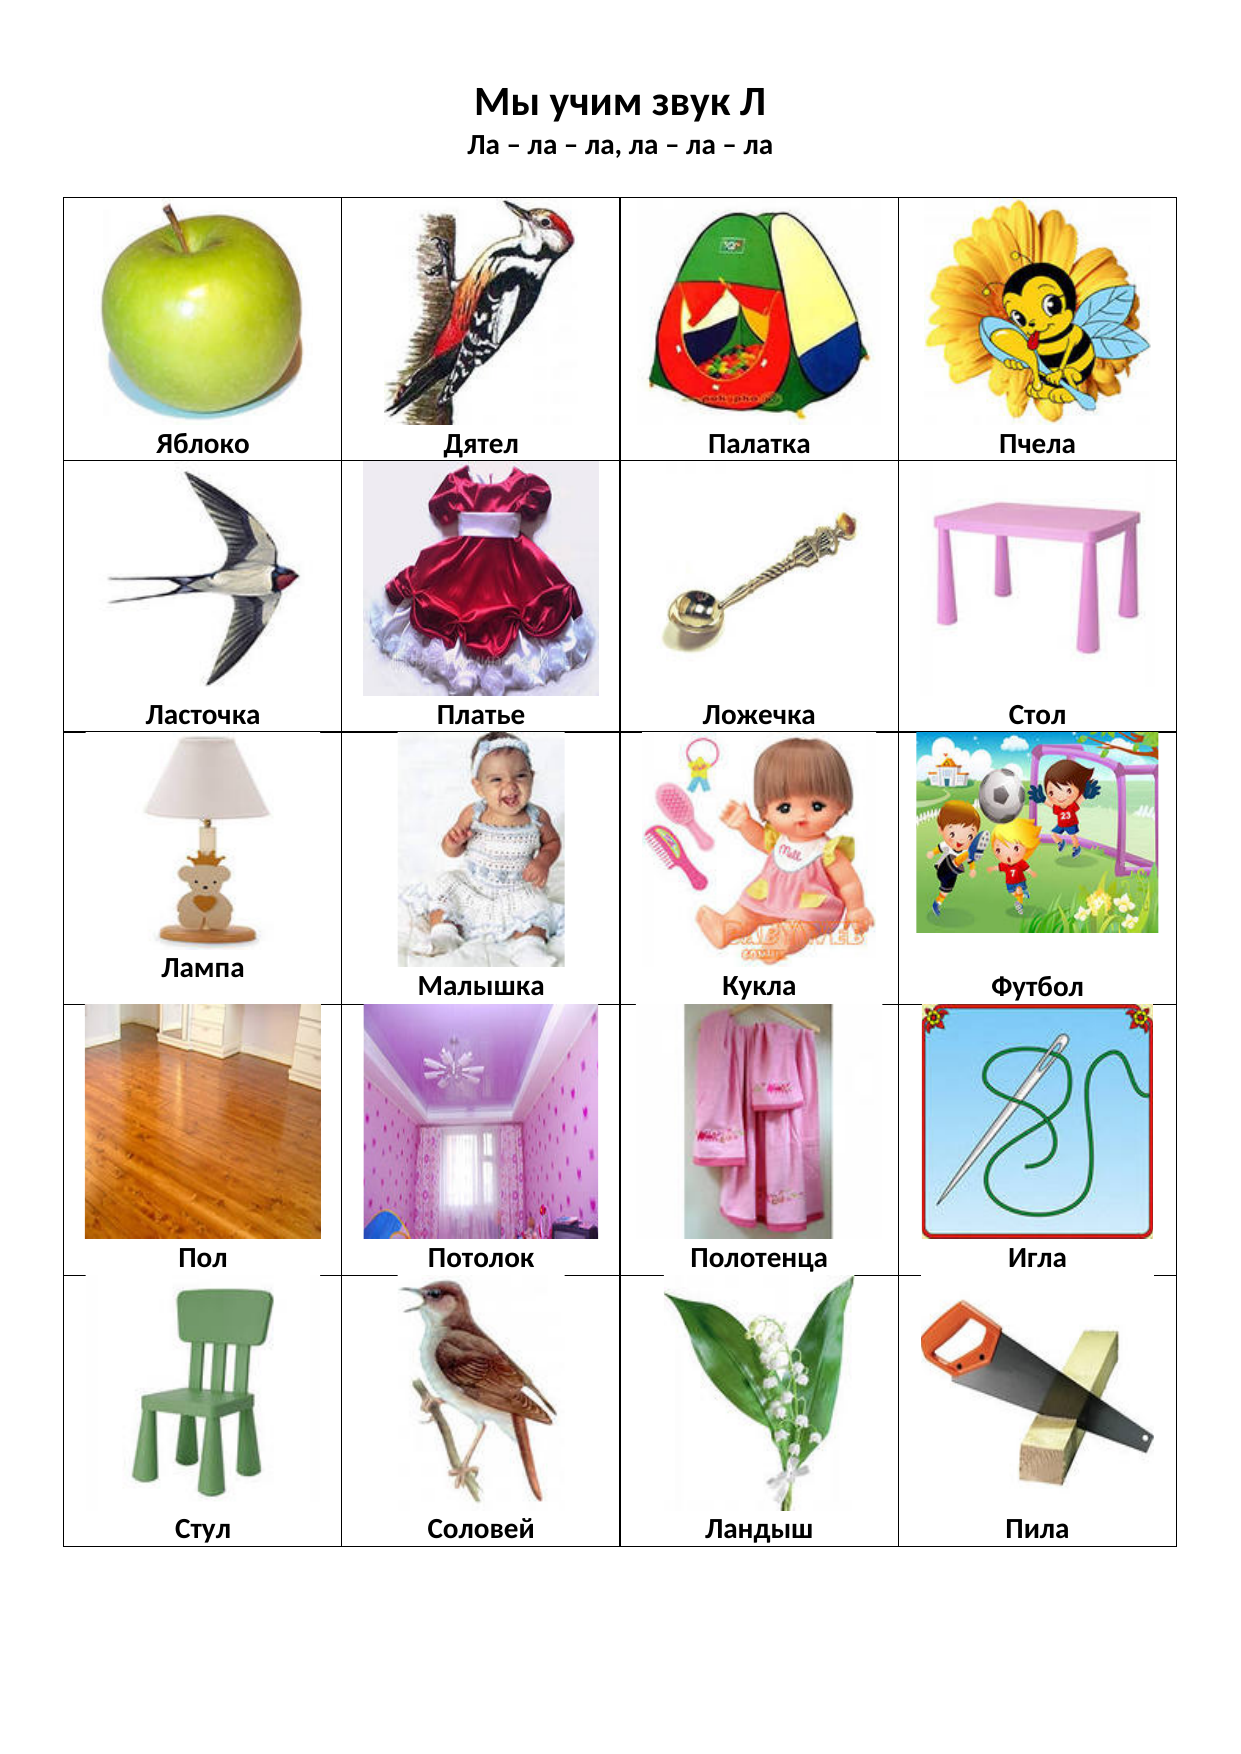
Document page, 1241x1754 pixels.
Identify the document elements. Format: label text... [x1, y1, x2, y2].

text Ла – ла – ла, ла – ла – ла [75, 126, 1165, 161]
picture [363, 461, 599, 696]
picture [637, 461, 882, 696]
picture [920, 461, 1155, 696]
text Мы учим звук Л [75, 75, 1165, 126]
picture [637, 198, 882, 425]
picture [642, 732, 877, 967]
picture [1089, 732, 1097, 737]
table_cell Платье [342, 461, 619, 731]
table_cell Пол [64, 1005, 341, 1275]
table_cell Ласточка [64, 461, 341, 731]
table_header Дятел [342, 198, 619, 460]
picture [663, 1275, 855, 1511]
picture [363, 1004, 599, 1239]
table_cell Полотенца [621, 1005, 898, 1275]
picture [397, 1275, 565, 1511]
table_cell Ландыш [621, 1276, 898, 1546]
table_header Палатка [621, 198, 898, 460]
picture [85, 1275, 320, 1511]
picture [924, 198, 1151, 425]
picture [397, 732, 565, 967]
picture [84, 1004, 321, 1239]
picture [921, 1275, 1154, 1511]
table_cell Стул [64, 1276, 341, 1546]
table_cell Пила [899, 1276, 1176, 1546]
table_header Пчела [899, 198, 1176, 460]
table_cell Ложечка [621, 461, 898, 731]
table_cell Кукла [621, 733, 898, 1004]
table_cell Соловей [342, 1276, 619, 1546]
picture [384, 198, 578, 425]
picture [921, 1004, 1153, 1239]
table_cell Лампа [64, 733, 341, 1004]
table_cell Футбол [899, 733, 1176, 1004]
picture [916, 732, 1159, 933]
table_cell Малышка [342, 733, 619, 1004]
table_cell Стол [899, 461, 1176, 731]
picture [87, 461, 319, 696]
picture [92, 198, 313, 425]
picture [635, 1004, 883, 1239]
table_cell Игла [899, 1005, 1176, 1275]
table_header Яблоко [64, 198, 341, 460]
picture [85, 732, 320, 950]
table_cell Потолок [342, 1005, 619, 1275]
